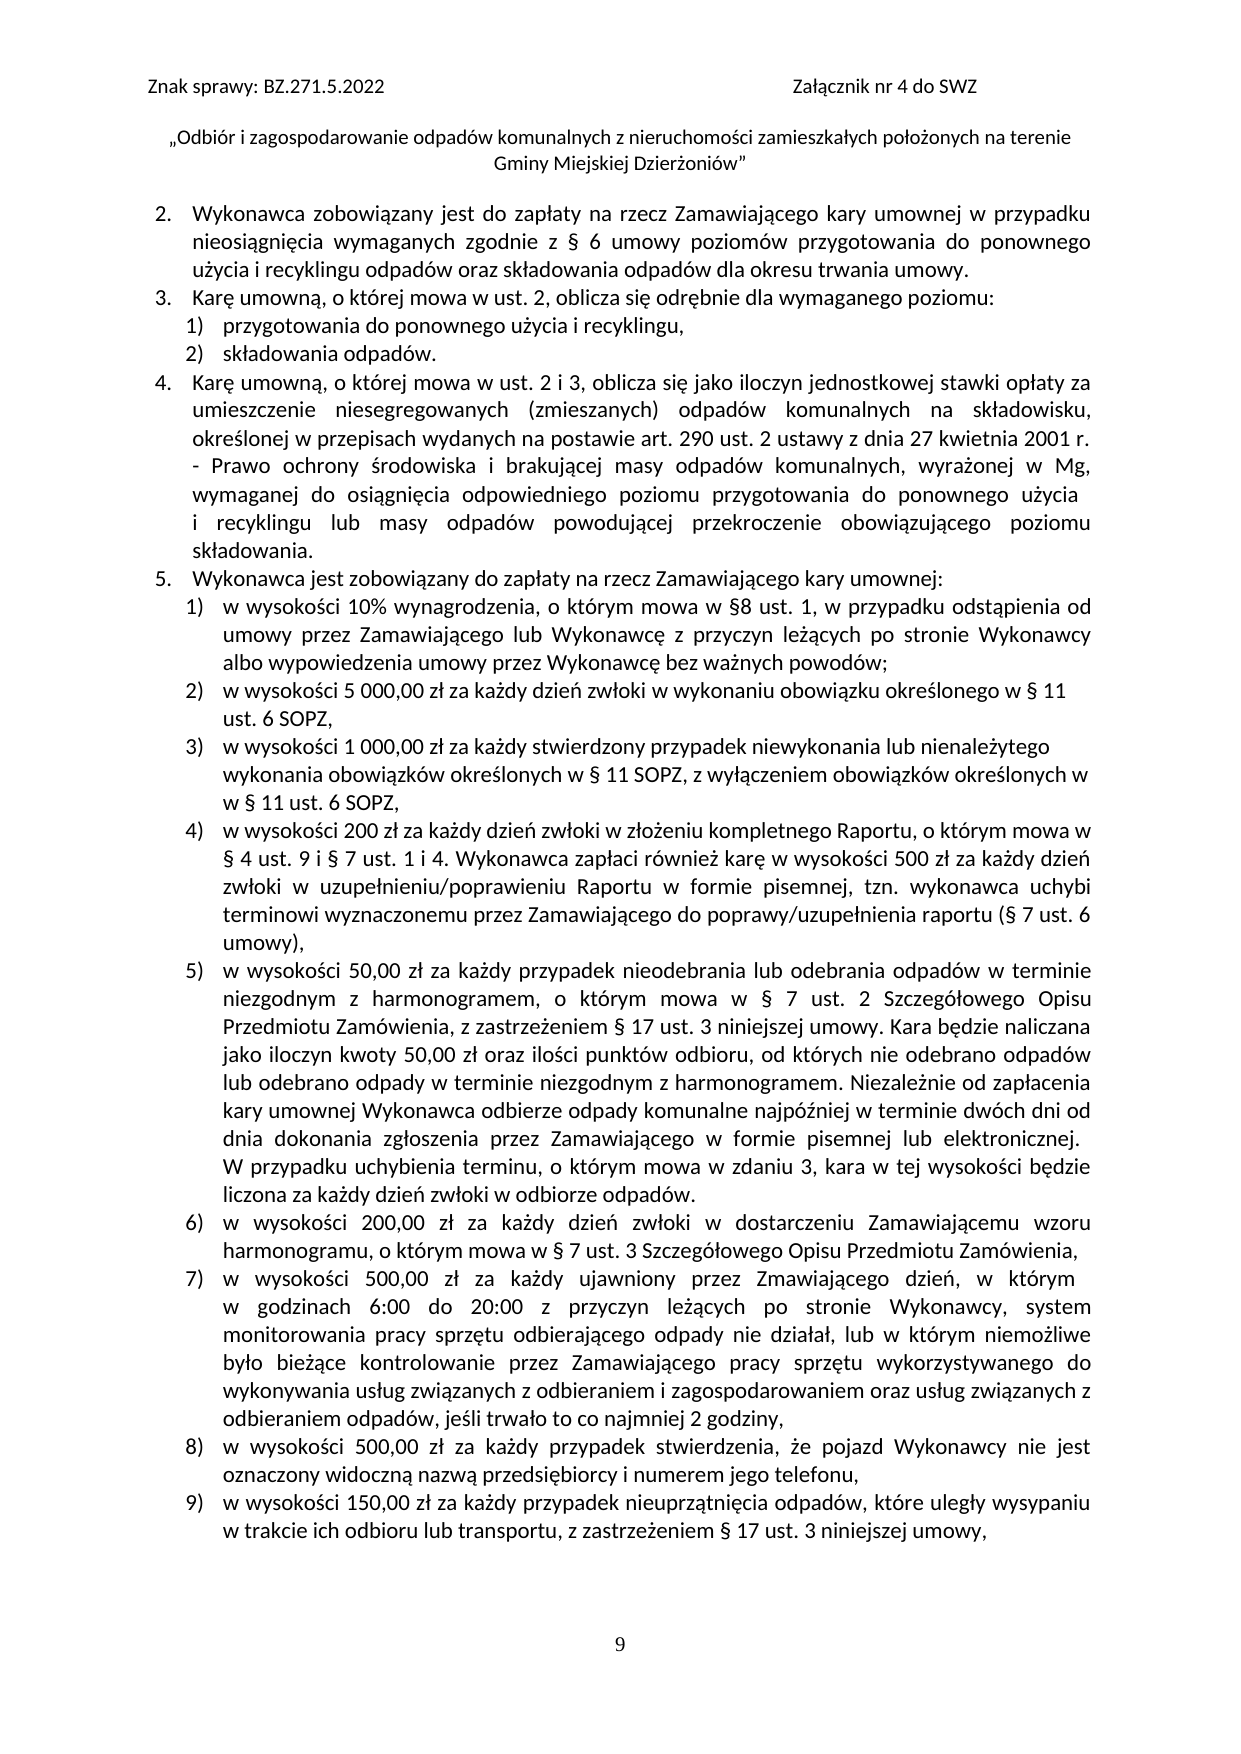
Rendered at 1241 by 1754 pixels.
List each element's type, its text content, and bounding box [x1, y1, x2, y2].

list w wysokości 200,00 zł za każdy dzień zwłoki w dostarczeniu Zamawiającemu wzoru harmonogramu, o którym mowa w § 7 ust. 3 Szczegółowego Opisu Przedmiotu Zamówienia, [185, 1208, 1093, 1264]
list w wysokości 5 000,00 zł za każdy dzień zwłoki w wykonaniu obowiązku określonego w § 11 ust. 6 SOPZ, [185, 676, 1093, 732]
list przygotowania do ponownego użycia i recyklingu, [185, 312, 1093, 339]
list Wykonawca zobowiązany jest do zapłaty na rzecz Zamawiającego kary umownej w przypadku nieosiągnięcia wymaganych zgodnie z § 6 umowy poziomów przygotowania do ponownego użycia i recyklingu odpadów oraz składowania odpadów dla okresu trwania umowy. [154, 199, 1093, 283]
list w wysokości 1 000,00 zł za każdy stwierdzony przypadek niewykonania lub nienależytego wykonania obowiązków określonych w § 11 SOPZ, z wyłączeniem obowiązków określonych w w § 11 ust. 6 SOPZ, [185, 732, 1093, 816]
list w wysokości 50,00 zł za każdy przypadek nieodebrania lub odebrania odpadów w terminie niezgodnym z harmonogramem, o którym mowa w § 7 ust. 2 Szczegółowego Opisu Przedmiotu Zamówienia, z zastrzeżeniem § 17 ust. 3 niniejszej umowy. Kara będzie naliczana jako iloczyn kwoty 50,00 zł oraz ilości punktów odbioru, od których nie odebrano odpadów lub odebrano odpady w terminie niezgodnym z harmonogramem. Niezależnie od zapłacenia kary umownej Wykonawca odbierze odpady komunalne najpóźniej w terminie dwóch dni od dnia dokonania zgłoszenia przez Zamawiającego w formie pisemnej lub elektronicznej. W przypadku uchybienia terminu, o którym mowa w zdaniu 3, kara w tej wysokości będzie liczona za każdy dzień zwłoki w odbiorze odpadów. [185, 956, 1093, 1208]
list w wysokości 500,00 zł za każdy ujawniony przez Zmawiającego dzień, w którym w godzinach 6:00 do 20:00 z przyczyn leżących po stronie Wykonawcy, system monitorowania pracy sprzętu odbierającego odpady nie działał, lub w którym niemożliwe było bieżące kontrolowanie przez Zamawiającego pracy sprzętu wykorzystywanego do wykonywania usług związanych z odbieraniem i zagospodarowaniem oraz usług związanych z odbieraniem odpadów, jeśli trwało to co najmniej 2 godziny, [185, 1264, 1093, 1432]
list w wysokości 10% wynagrodzenia, o którym mowa w §8 ust. 1, w przypadku odstąpienia od umowy przez Zamawiającego lub Wykonawcę z przyczyn leżących po stronie Wykonawcy albo wypowiedzenia umowy przez Wykonawcę bez ważnych powodów; [185, 592, 1093, 676]
list w wysokości 500,00 zł za każdy przypadek stwierdzenia, że pojazd Wykonawcy nie jest oznaczony widoczną nazwą przedsiębiorcy i numerem jego telefonu, [185, 1432, 1093, 1488]
list Wykonawca jest zobowiązany do zapłaty na rzecz Zamawiającego kary umownej: [154, 564, 1093, 592]
list w wysokości 200 zł za każdy dzień zwłoki w złożeniu kompletnego Raportu, o którym mowa w § 4 ust. 9 i § 7 ust. 1 i 4. Wykonawca zapłaci również karę w wysokości 500 zł za każdy dzień zwłoki w uzupełnieniu/poprawieniu Raportu w formie pisemnej, tzn. wykonawca uchybi terminowi wyznaczonemu przez Zamawiającego do poprawy/uzupełnienia raportu (§ 7 ust. 6 umowy), [185, 816, 1093, 956]
list Karę umowną, o której mowa w ust. 2 i 3, oblicza się jako iloczyn jednostkowej stawki opłaty za umieszczenie niesegregowanych (zmieszanych) odpadów komunalnych na składowisku, określonej w przepisach wydanych na postawie art. 290 ust. 2 ustawy z dnia 27 kwietnia 2001 r. - Prawo ochrony środowiska i brakującej masy odpadów komunalnych, wyrażonej w Mg, wymaganej do osiągnięcia odpowiedniego poziomu przygotowania do ponownego użycia i recyklingu lub masy odpadów powodującej przekroczenie obowiązującego poziomu składowania. [154, 368, 1093, 564]
list składowania odpadów. [185, 339, 1093, 368]
list Karę umowną, o której mowa w ust. 2, oblicza się odrębnie dla wymaganego poziomu: [154, 283, 1093, 312]
list w wysokości 150,00 zł za każdy przypadek nieuprzątnięcia odpadów, które uległy wysypaniu w trakcie ich odbioru lub transportu, z zastrzeżeniem § 17 ust. 3 niniejszej umowy, [185, 1488, 1093, 1544]
